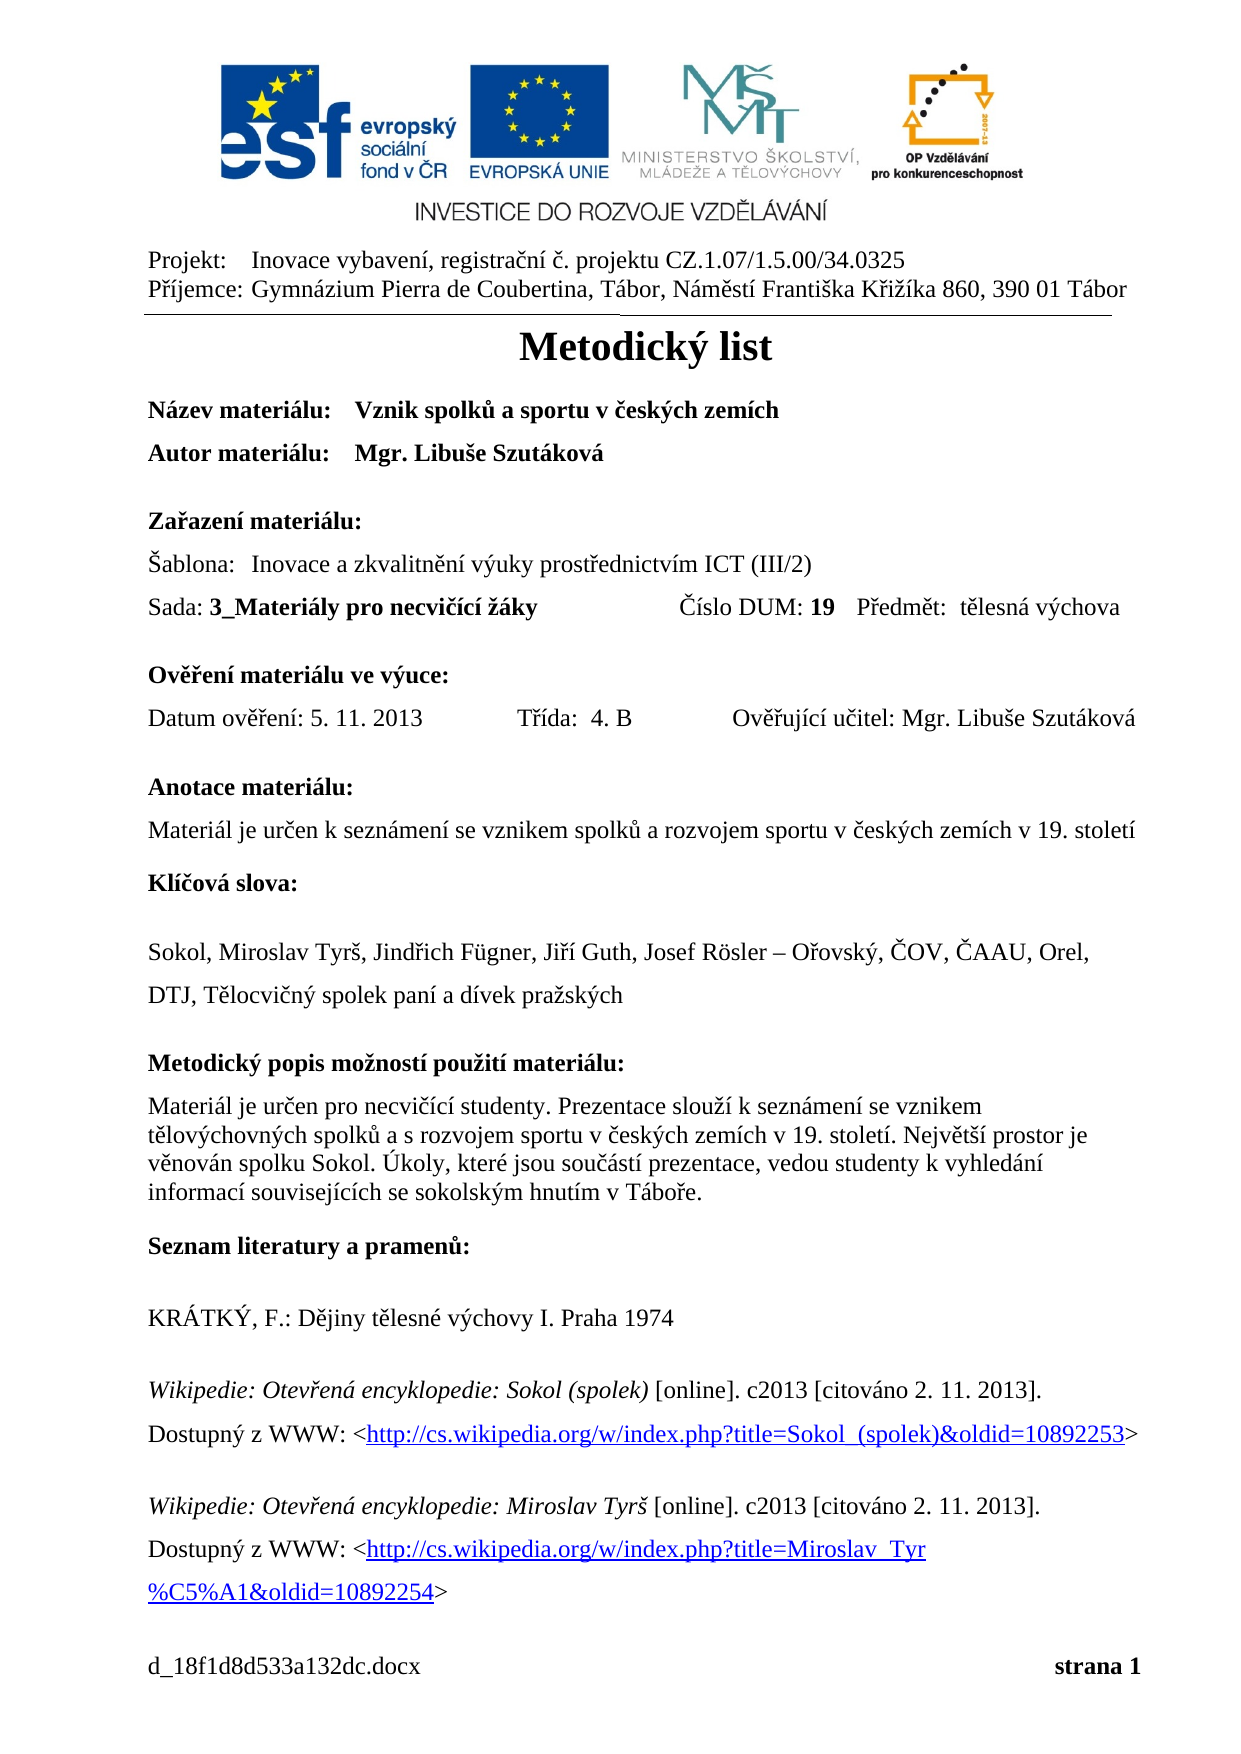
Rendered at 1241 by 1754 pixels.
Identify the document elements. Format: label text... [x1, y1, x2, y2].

text Autor materiálu: Mgr. Libuše Szutáková [148, 438, 1144, 467]
text Datum ověření: 5. 11. 2013 Třída: 4. B Ověřující učitel: Mgr. Libuše Szutáková [148, 703, 1144, 732]
text Ověření materiálu ve výuce: [148, 660, 1144, 689]
text Anotace materiálu: [148, 772, 1144, 800]
text Zařazení materiálu: [148, 506, 1144, 535]
text Metodický popis možností použití materiálu: [148, 1048, 1144, 1077]
text Sokol, Miroslav Tyrš, Jindřich Fügner, Jiří Guth, Josef Rösler – Ořovský, ČOV, ČAAU, Orel, DTJ, Tělocvičný spolek paní a dívek pražských [148, 937, 1144, 1008]
text Název materiálu: Vznik spolků a sportu v českých zemích [148, 395, 1144, 423]
text Sada: 3_Materiály pro necvičící žáky Číslo DUM: 19 Předmět: tělesná výchova [148, 592, 1144, 621]
text KRÁTKÝ, F.: Dějiny tělesné výchovy I. Praha 1974 [148, 1303, 1144, 1332]
text Seznam literatury a pramenů: [148, 1231, 1144, 1260]
text Šablona: Inovace a zkvalitnění výuky prostřednictvím ICT (III/2) [148, 549, 1144, 578]
text Metodický list [148, 322, 1144, 370]
text Wikipedie: Otevřená encyklopedie: Miroslav Tyrš [online]. c2013 [citováno 2. 11. 2013]. Dostupný z WWW: <http://cs.wikipedia.org/w/index.php?title=Miroslav_Tyr%C5%A1&oldid=10892254> [148, 1491, 1144, 1606]
text Klíčová slova: [148, 868, 1144, 897]
text Materiál je určen pro necvičící studenty. Prezentace slouží k seznámení se vznikem tělovýchovných spolků a s rozvojem sportu v českých zemích v 19. století. Největší prostor je věnován spolku Sokol. Úkoly, které jsou součástí prezentace, vedou studenty k vyhledání informací souvisejících se sokolským hnutím v Táboře. [148, 1091, 1144, 1206]
picture [217, 62, 1029, 224]
text Wikipedie: Otevřená encyklopedie: Sokol (spolek) [online]. c2013 [citováno 2. 11. 2013]. Dostupný z WWW: <http://cs.wikipedia.org/w/index.php?title=Sokol_(spolek)&oldid=10892253> [148, 1376, 1144, 1447]
text Materiál je určen k seznámení se vznikem spolků a rozvojem sportu v českých zemích v 19. století [148, 815, 1144, 843]
